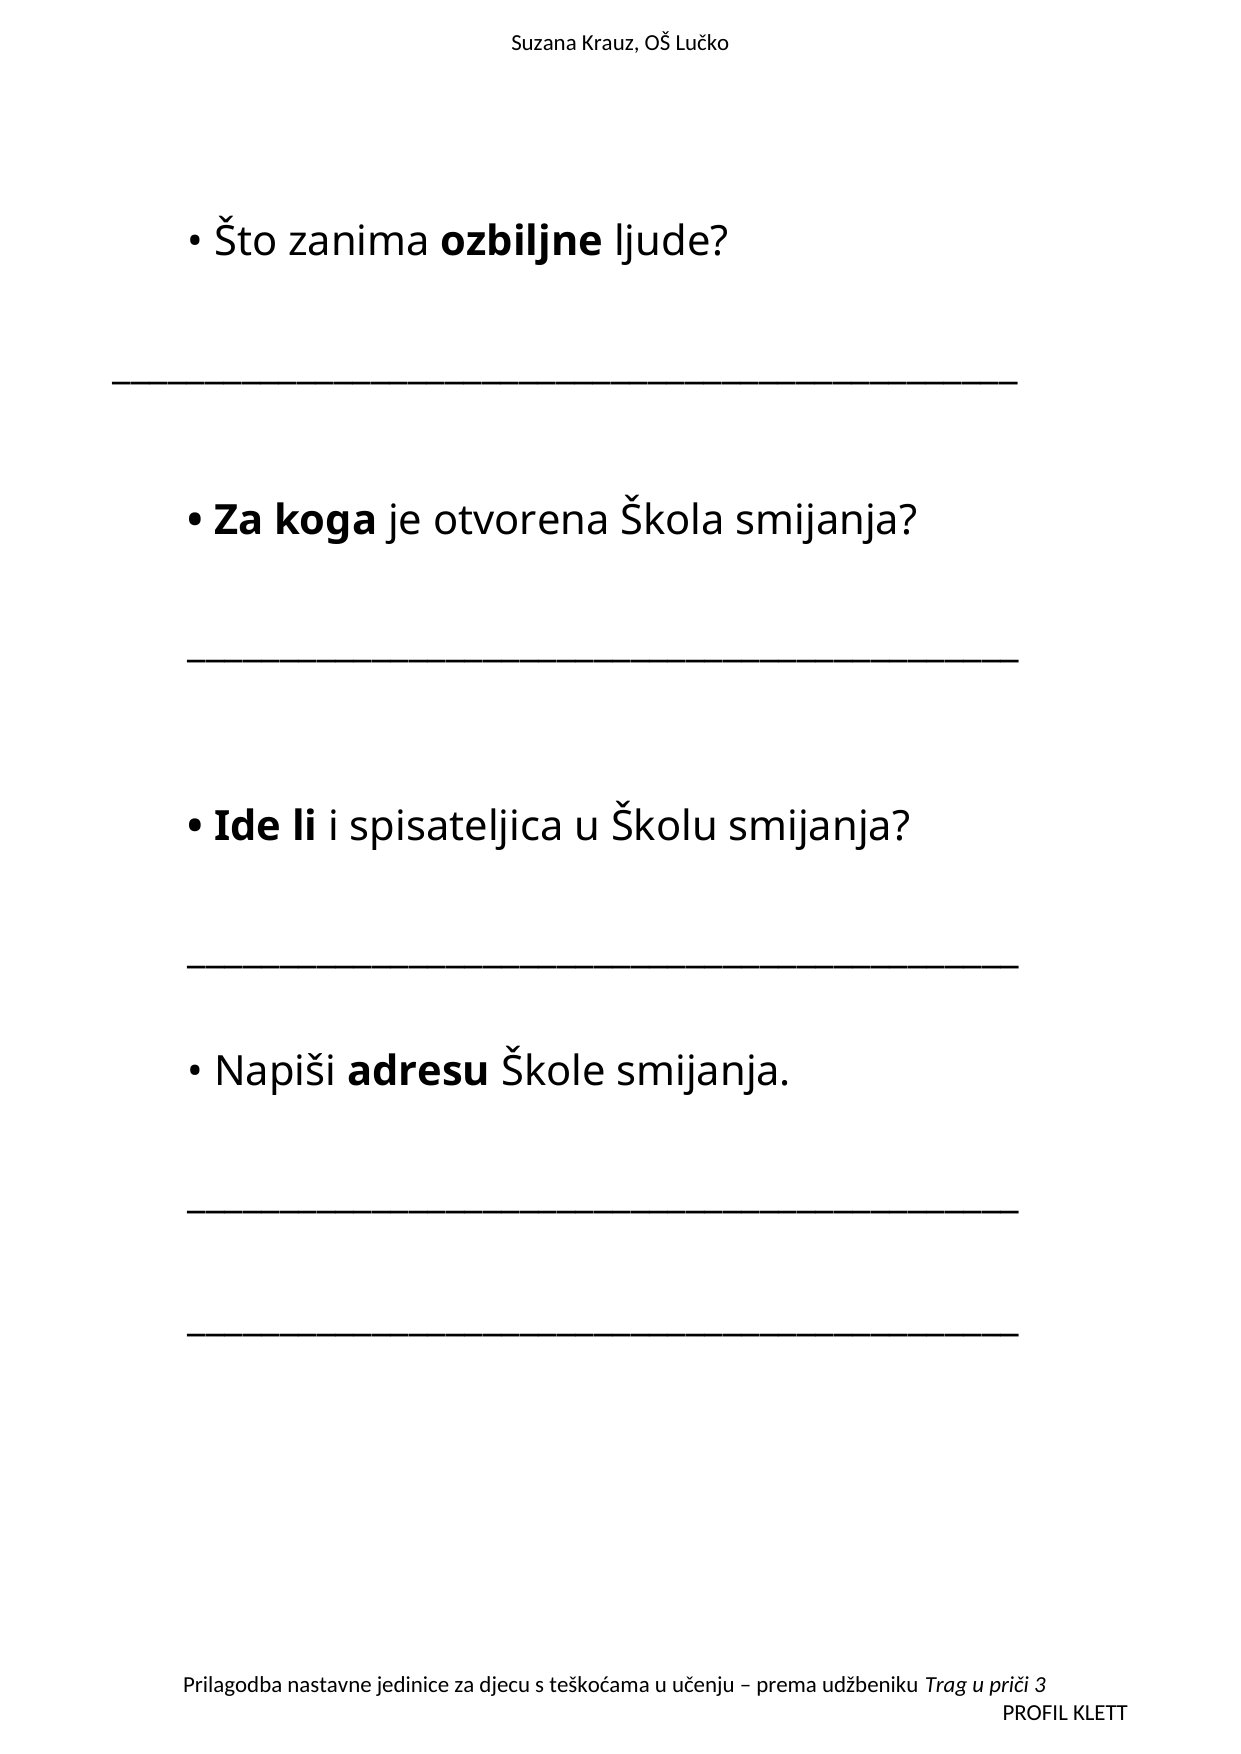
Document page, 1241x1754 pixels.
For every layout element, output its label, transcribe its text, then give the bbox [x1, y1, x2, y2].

list _____________________________________________ [187, 1286, 1128, 1343]
list _____________________________________________ [187, 918, 1128, 975]
list • Ide li i spisateljica u Školu smijanja? [187, 796, 1128, 853]
list • Za koga je otvorena Škola smijanja? [187, 489, 1128, 546]
list • Što zanima ozbiljne ljude? [187, 211, 1128, 268]
list • Napiši adresu Škole smijanja. [187, 1041, 1128, 1098]
list _____________________________________________ [187, 1163, 1128, 1220]
list _____________________________________________ [187, 612, 1128, 669]
text _________________________________________________ [112, 334, 1128, 391]
